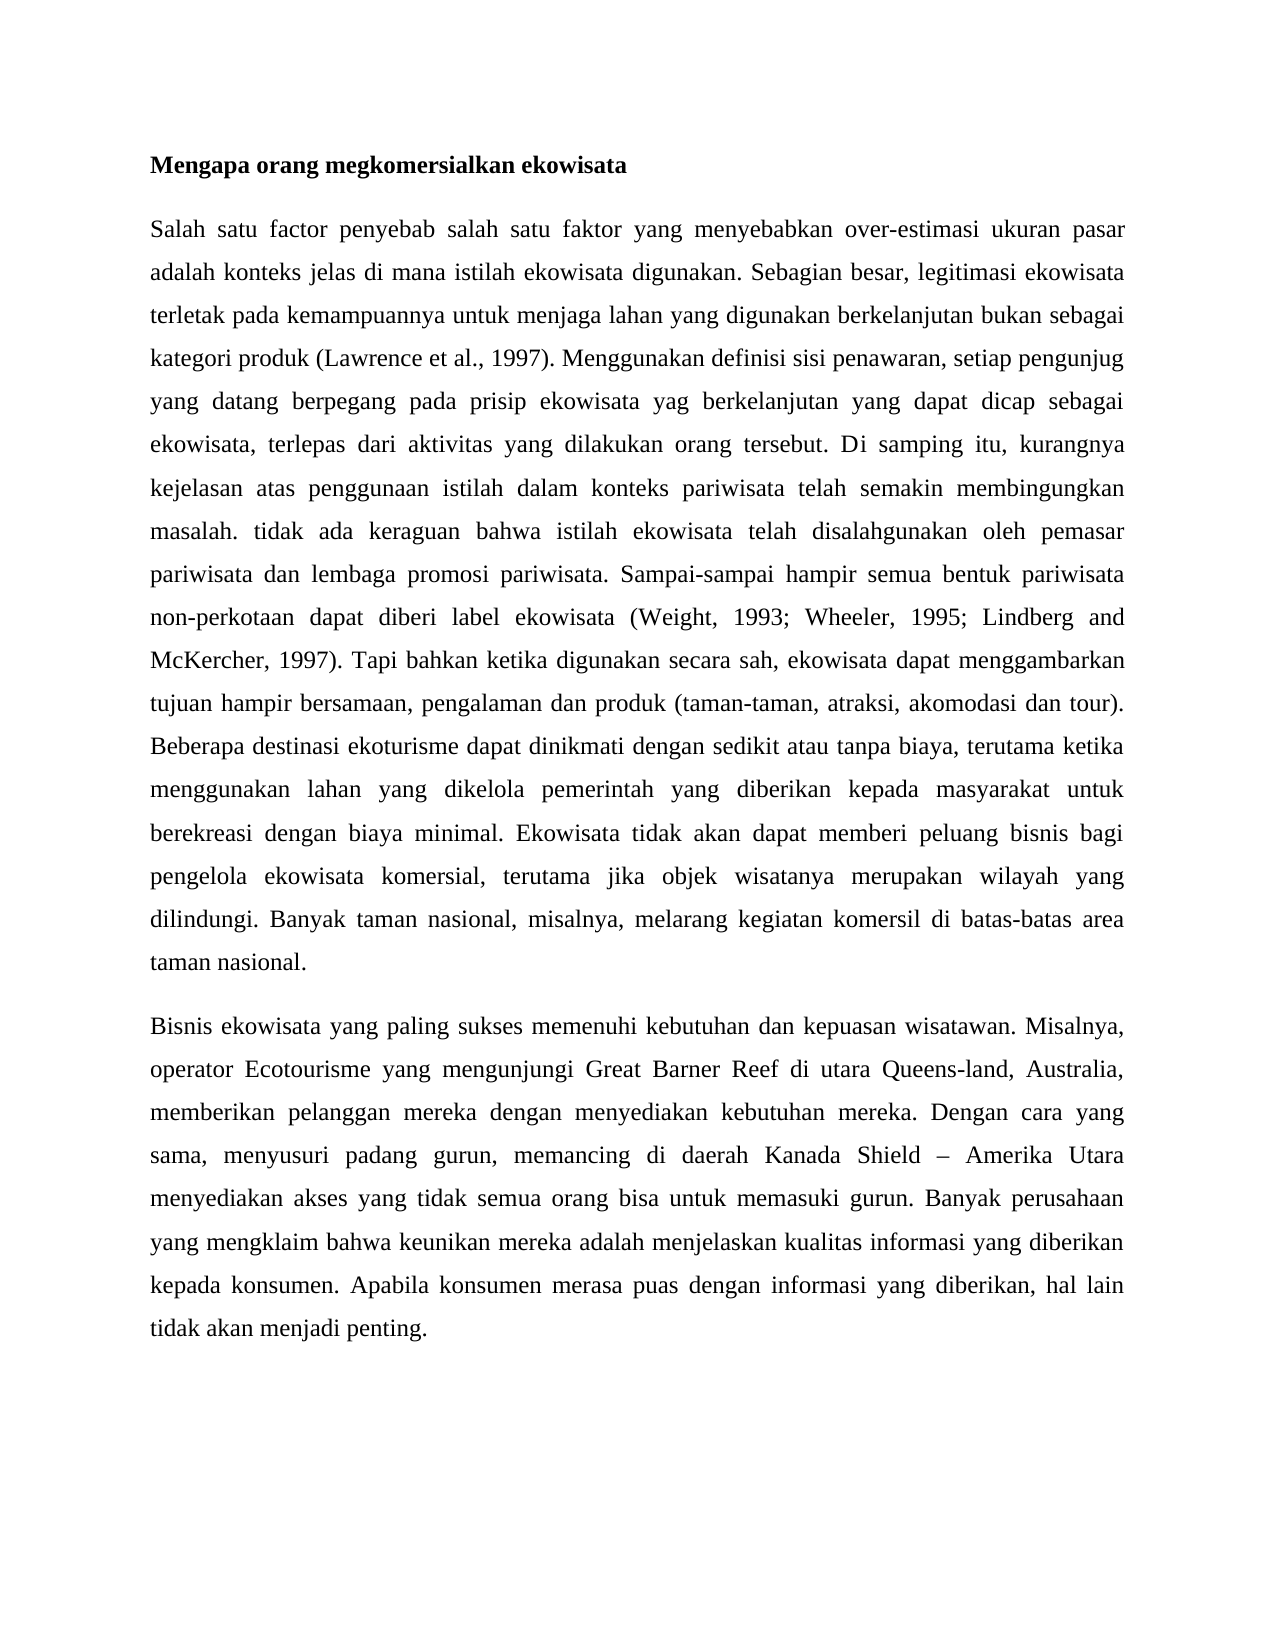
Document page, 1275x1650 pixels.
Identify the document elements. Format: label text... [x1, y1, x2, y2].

text Salah satu factor penyebab salah satu faktor yang menyebabkan over-estimasi ukuran pasar adalah konteks jelas di mana istilah ekowisata digunakan. Sebagian besar, legitimasi ekowisata terletak pada kemampuannya untuk menjaga lahan yang digunakan berkelanjutan bukan sebagai kategori produk (Lawrence et al., 1997). Menggunakan definisi sisi penawaran, setiap pengunjug yang datang berpegang pada prisip ekowisata yag berkelanjutan yang dapat dicap sebagai ekowisata, terlepas dari aktivitas yang dilakukan orang tersebut. Di samping itu, kurangnya kejelasan atas penggunaan istilah dalam konteks pariwisata telah semakin membingungkan masalah. tidak ada keraguan bahwa istilah ekowisata telah disalahgunakan oleh pemasar pariwisata dan lembaga promosi pariwisata. Sampai-sampai hampir semua bentuk pariwisata non-perkotaan dapat diberi label ekowisata (Weight, 1993; Wheeler, 1995; Lindberg and McKercher, 1997). Tapi bahkan ketika digunakan secara sah, ekowisata dapat menggambarkan tujuan hampir bersamaan, pengalaman dan produk (taman-taman, atraksi, akomodasi dan tour). Beberapa destinasi ekoturisme dapat dinikmati dengan sedikit atau tanpa biaya, terutama ketika menggunakan lahan yang dikelola pemerintah yang diberikan kepada masyarakat untuk berekreasi dengan biaya minimal. Ekowisata tidak akan dapat memberi peluang bisnis bagi pengelola ekowisata komersial, terutama jika objek wisatanya merupakan wilayah yang dilindungi. Banyak taman nasional, misalnya, melarang kegiatan komersil di batas-batas area taman nasional. [150, 214, 1125, 976]
text Mengapa orang megkomersialkan ekowisata [150, 150, 1125, 179]
text Bisnis ekowisata yang paling sukses memenuhi kebutuhan dan kepuasan wisatawan. Misalnya, operator Ecotourisme yang mengunjungi Great Barner Reef di utara Queens-land, Australia, memberikan pelanggan mereka dengan menyediakan kebutuhan mereka. Dengan cara yang sama, menyusuri padang gurun, memancing di daerah Kanada Shield – Amerika Utara menyediakan akses yang tidak semua orang bisa untuk memasuki gurun. Banyak perusahaan yang mengklaim bahwa keunikan mereka adalah menjelaskan kualitas informasi yang diberikan kepada konsumen. Apabila konsumen merasa puas dengan informasi yang diberikan, hal lain tidak akan menjadi penting. [150, 1011, 1125, 1342]
